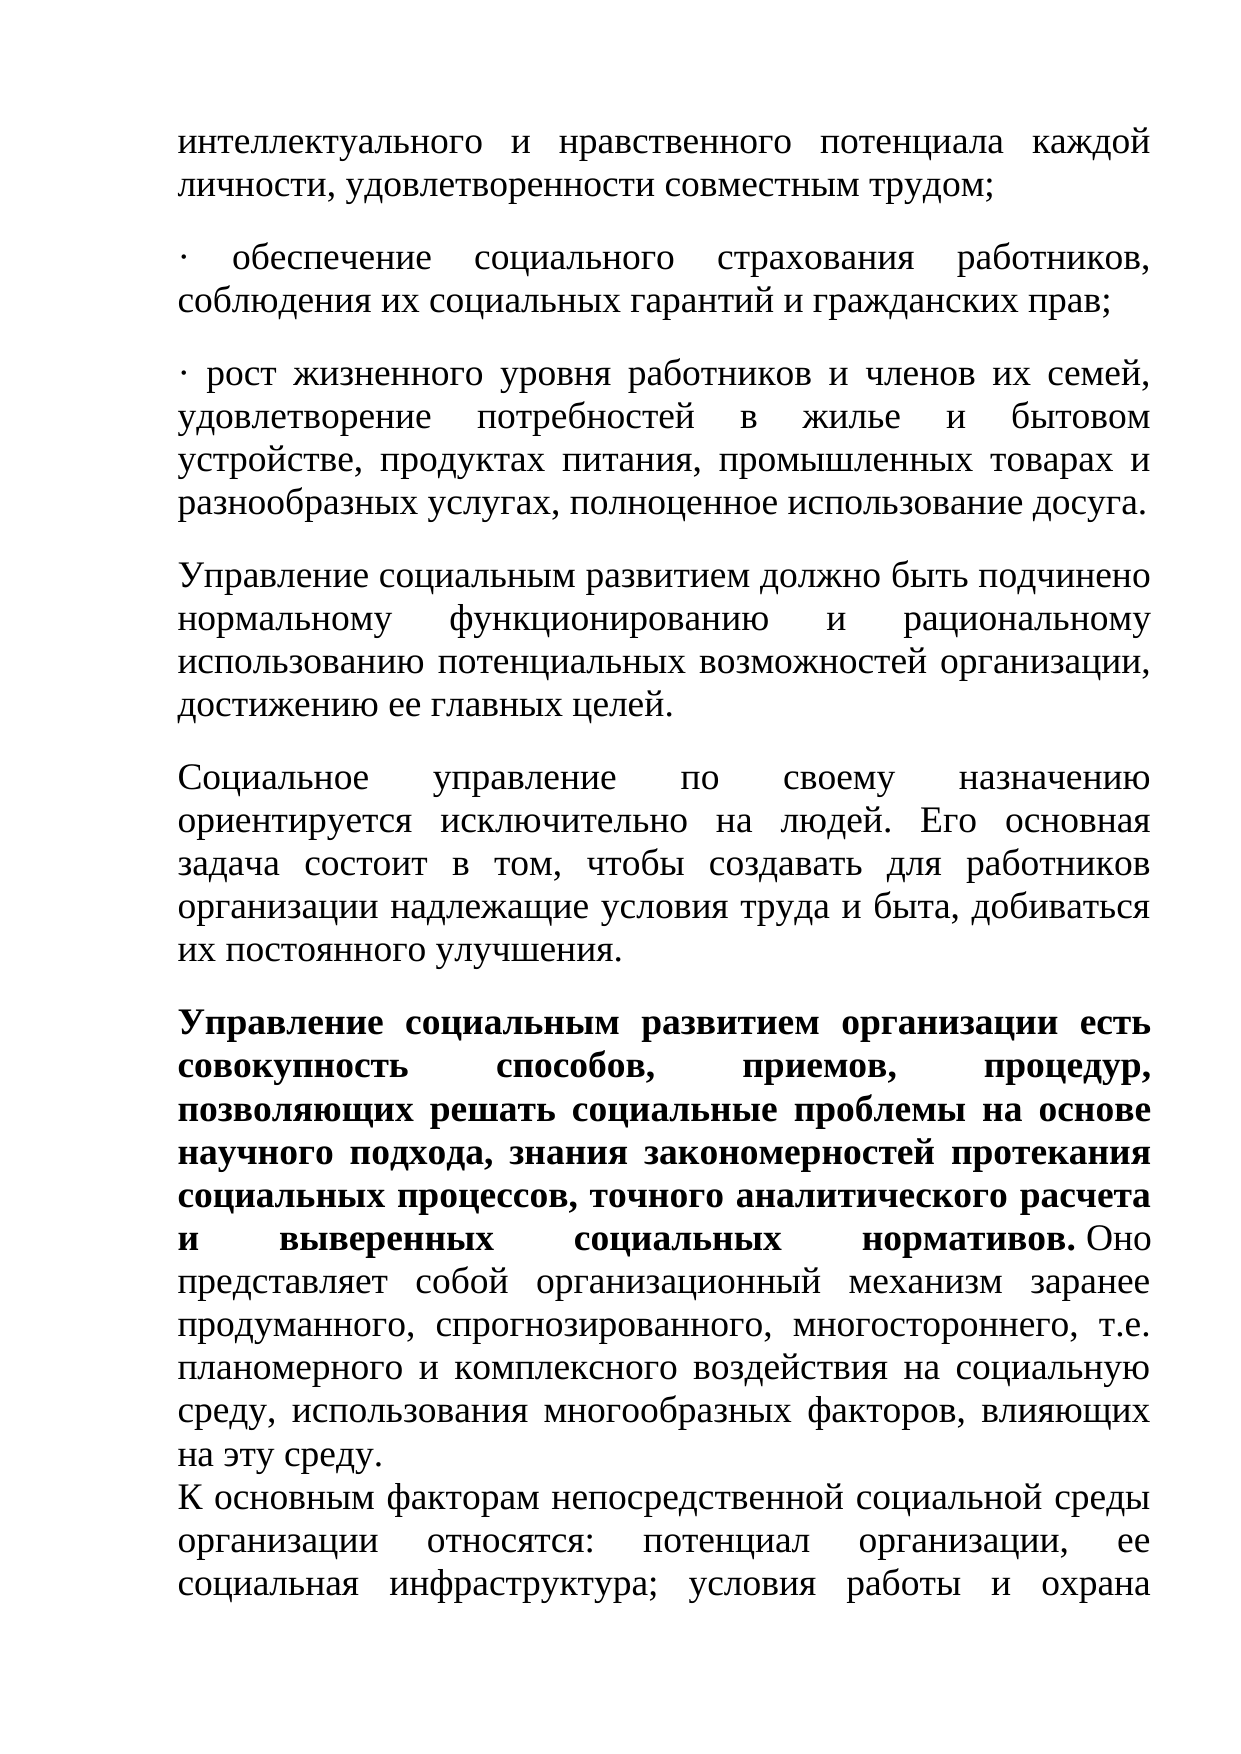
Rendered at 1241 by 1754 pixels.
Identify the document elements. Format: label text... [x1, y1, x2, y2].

text Социальное управление по своему назначению ориентируется исключительно на людей. Его основная задача состоит в том, чтобы создавать для работников организации надлежащие условия труда и быта, добиваться их постоянного улучшения. [177, 754, 1152, 970]
text · обеспечение социального страхования работников, соблюдения их социальных гарантий и гражданских прав; [177, 234, 1152, 320]
text Управление социальным развитием должно быть подчинено нормальному функционированию и рациональному использованию потенциальных возможностей организации, достижению ее главных целей. [177, 552, 1152, 725]
text Управление социальным развитием организации есть совокупность способов, приемов, процедур, позволяющих решать социальные проблемы на основе научного подхода, знания закономерностей протекания социальных процессов, точного аналитического расчета и выверенных социальных нормативов. Оно представляет собой организационный механизм заранее продуманного, спрогнозированного, многостороннего, т.е. планомерного и комплексного воздействия на социальную среду, использования многообразных факторов, влияющих на эту среду. [177, 1000, 1152, 1474]
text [177, 1474, 1152, 1603]
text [177, 118, 1152, 204]
text · рост жизненного уровня работников и членов их семей, удовлетворение потребностей в жилье и бытовом устройстве, продуктах питания, промышленных товарах и разнообразных услугах, полноценное использование досуга. [177, 350, 1152, 522]
